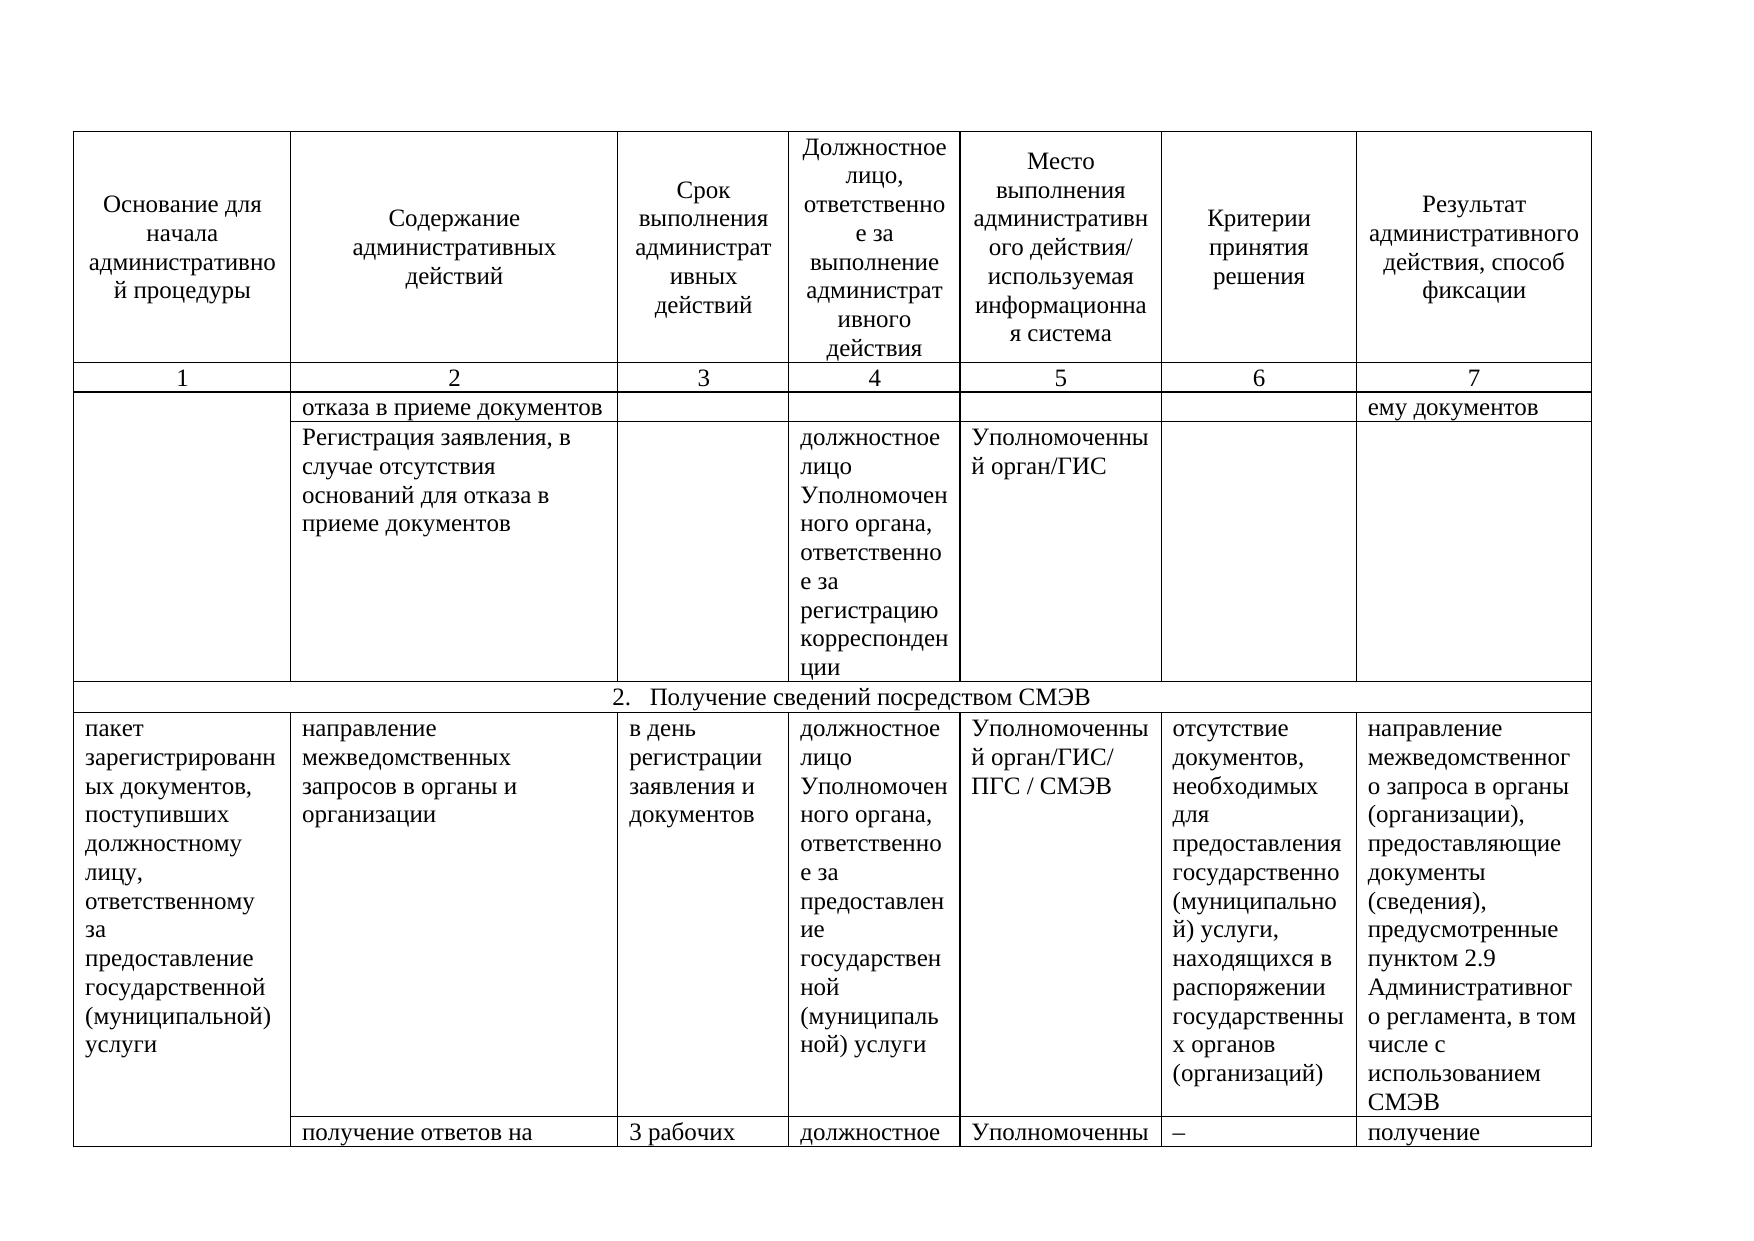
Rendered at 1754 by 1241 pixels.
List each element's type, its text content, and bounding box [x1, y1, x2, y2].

table_cell в день регистрации заявления и документов [618, 713, 788, 1116]
table_cell Уполномоченный орган/ГИС/ ПГС / СМЭВ [961, 713, 1161, 1116]
table_cell пакет зарегистрированных документов, поступивших должностному лицу, ответственному за предоставление государственной (муниципальной) услуги [74, 713, 290, 1146]
table_cell получение ответов на межведомственные запросы, формирование полного комплекта документов [291, 1117, 617, 1146]
table_cell Уполномоченный орган) /ГИС/ ПГС / СМЭВ [961, 1117, 1161, 1146]
table_cell Регистрация заявления, в случае отсутствия оснований для отказа в приеме документов [291, 422, 617, 681]
table_cell отсутствие документов, необходимых для предоставления государственно (муниципальной) услуги, находящихся в распоряжении государственных органов (организаций) [1162, 713, 1356, 1116]
table_cell – [1162, 1117, 1356, 1146]
table_header Содержание административных действий [291, 132, 617, 362]
table_cell [1162, 422, 1356, 681]
table_header Основание для начала административной процедуры [74, 132, 290, 362]
table_header Должностное лицо, ответственное за выполнение административного действия [789, 132, 959, 362]
table_cell получение документов (сведений), необходимых для предоставления государственной (муниципальной) услуги [1357, 1117, 1591, 1146]
table_header Место выполнения административного действия/ используемая информационная система [961, 132, 1161, 362]
table_header Критерии принятия решения [1162, 132, 1356, 362]
table_cell 2 [291, 363, 617, 391]
table_cell направление межведомственного запроса в органы (организации), предоставляющие документы (сведения), предусмотренные пунктом 2.9 Административного регламента, в том числе с использованием СМЭВ [1357, 713, 1591, 1116]
table_cell 7 [1357, 363, 1591, 391]
table_cell Принятие решения об отказе в приеме документов, в случае выявления оснований для отказа в приеме документов [291, 393, 617, 421]
table_cell должностное лицо Уполномоченного органа, ответственное за регистрацию корреспонденции [789, 422, 959, 681]
table_cell 1 [74, 363, 290, 391]
table_cell 3 [618, 363, 788, 391]
table_cell направление межведомственных запросов в органы и организации [291, 713, 617, 1116]
table_cell 6 [1162, 363, 1356, 391]
table_cell [1357, 422, 1591, 681]
table_cell 4 [789, 363, 959, 391]
table_cell Получение сведений посредством СМЭВ [74, 682, 1591, 712]
table_cell 5 [961, 363, 1161, 391]
table_cell Уполномоченный орган/ГИС [961, 422, 1161, 681]
table_header Срок выполнения административных действий [618, 132, 788, 362]
table_cell [618, 422, 788, 681]
table_cell должностное лицо Уполномоченного органа, ответственное за предоставление государственной (муниципальной) услуги [789, 713, 959, 1116]
table_header Результат административного действия, способ фиксации [1357, 132, 1591, 362]
